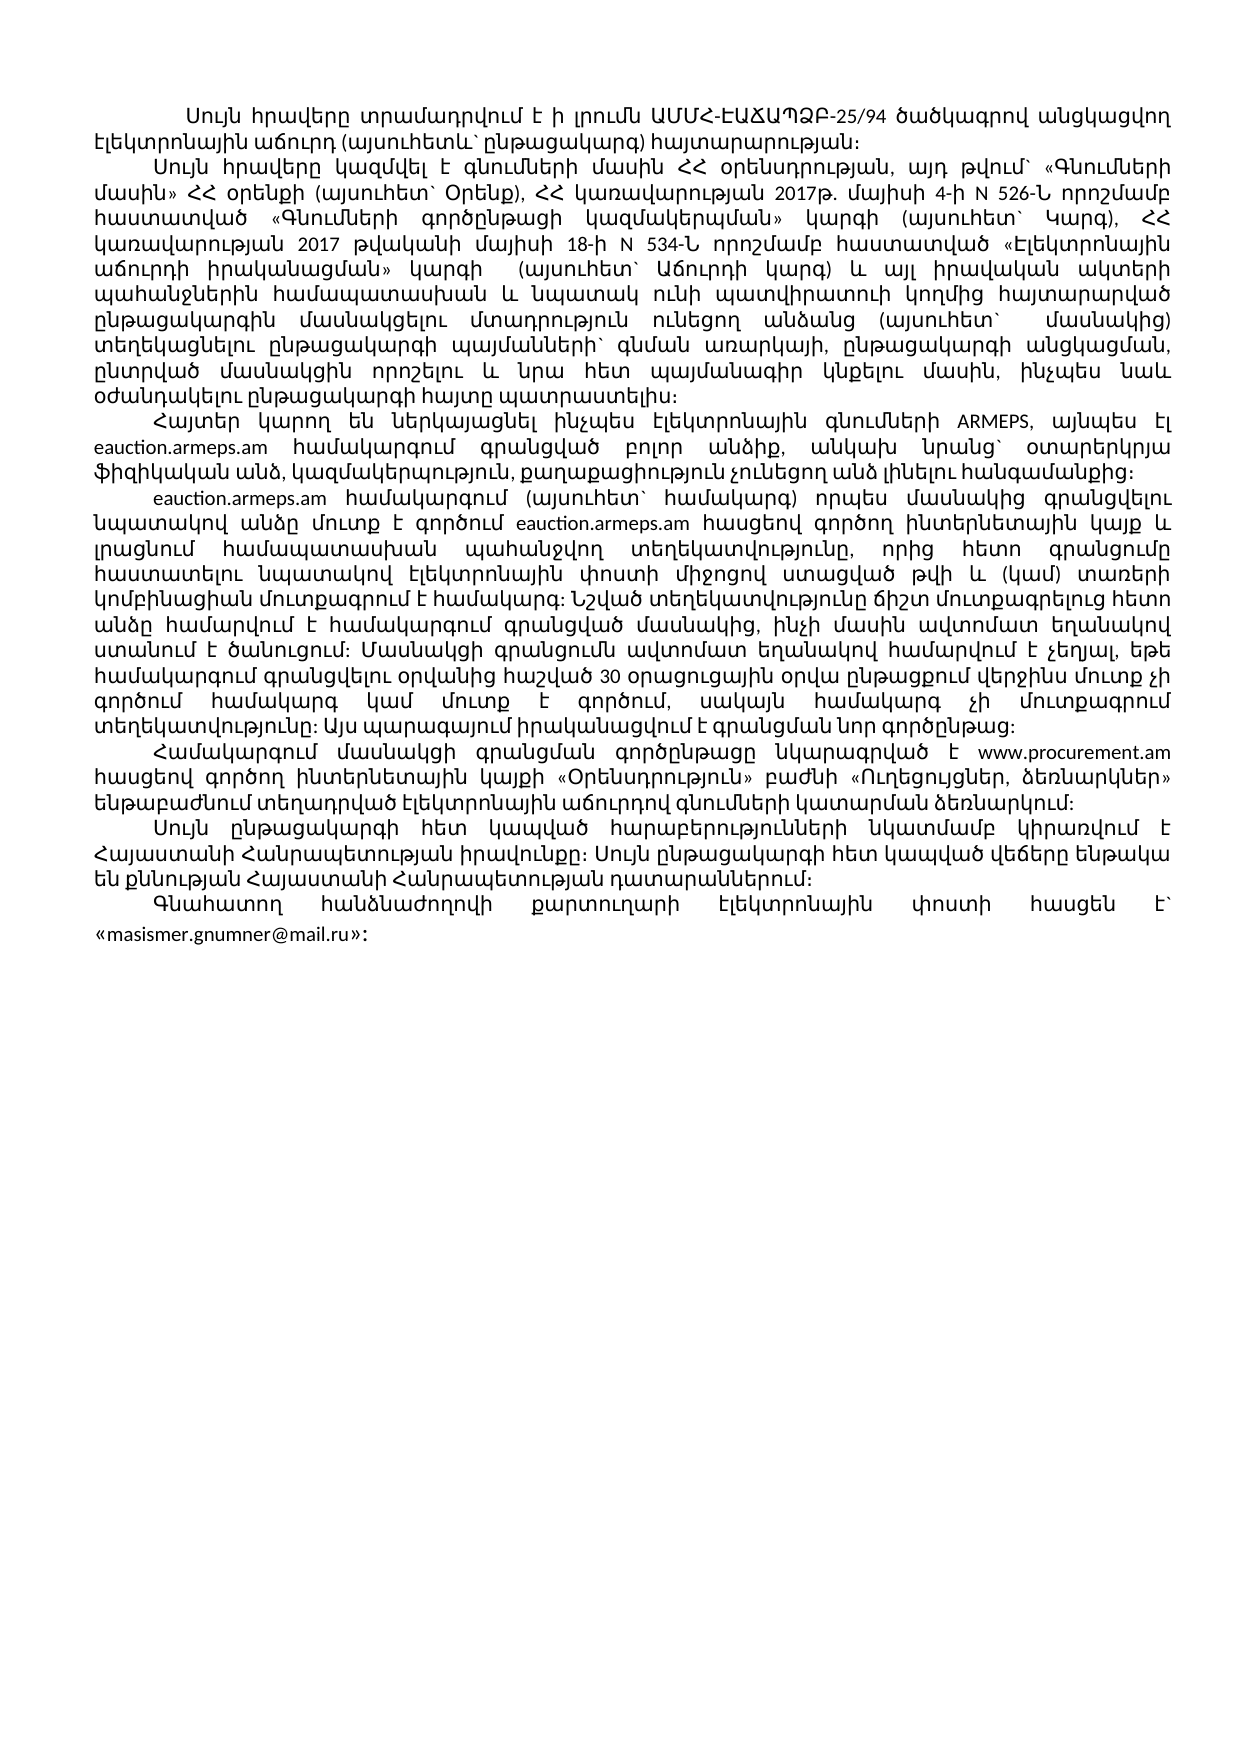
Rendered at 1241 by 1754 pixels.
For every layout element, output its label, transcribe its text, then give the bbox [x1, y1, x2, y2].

text Համակարգում մասնակցի գրանցման գործընթացը նկարագրված է www.procurement.am հասցեով գործող ինտերնետային կայքի «Օրենսդրություն» բաժնի «Ուղեցույցներ, ձեռնարկներ» ենթաբաժնում տեղադրված էլեկտրոնային աճուրդով գնումների կատարման ձեռնարկում: [94, 739, 1171, 815]
text Գնահատող հանձնաժողովի քարտուղարի էլեկտրոնային փոստի հասցեն է` «masismer.gnumner@mail.ru»: [94, 892, 1171, 948]
text Սույն ընթացակարգի հետ կապված հարաբերությունների նկատմամբ կիրառվում է Հայաստանի Հանրապետության իրավունքը։ Սույն ընթացակարգի հետ կապված վեճերը ենթակա են քննության Հայաստանի Հանրապետության դատարաններում։ [94, 815, 1171, 892]
text Հայտեր կարող են ներկայացնել ինչպես էլեկտրոնային գնումների ARMEPS, այնպես էլ eauction.armeps.am համակարգում գրանցված բոլոր անձիք, անկախ նրանց` օտարերկրյա ֆիզիկական անձ, կազմակերպություն, քաղաքացիություն չունեցող անձ լինելու հանգամանքից։ [94, 409, 1171, 485]
text Սույն հրավերը տրամադրվում է ի լրումն ԱՄՄՀ-ԷԱՃԱՊՁԲ-25/94 ծածկագրով անցկացվող էլեկտրոնային աճուրդ (այսուհետև` ընթացակարգ) հայտարարության։ [94, 104, 1171, 154]
text Սույն հրավերը կազմվել է գնումների մասին ՀՀ օրենսդրության, այդ թվում` «Գնումների մասին» ՀՀ օրենքի (այսուհետ` Օրենք), ՀՀ կառավարության 2017թ. մայիսի 4-ի N 526-Ն որոշմամբ հաստատված «Գնումների գործընթացի կազմակերպման» կարգի (այսուհետ` Կարգ), ՀՀ կառավարության 2017 թվականի մայիսի 18-ի N 534-Ն որոշմամբ հաստատված «Էլեկտրոնային աճուրդի իրականացման» կարգի (այսուհետ` Աճուրդի կարգ) և այլ իրավական ակտերի պահանջներին համապատասխան և նպատակ ունի պատվիրատուի կողմից հայտարարված ընթացակարգին մասնակցելու մտադրություն ունեցող անձանց (այսուհետ` մասնակից) տեղեկացնելու ընթացակարգի պայմանների` գնման առարկայի, ընթացակարգի անցկացման, ընտրված մասնակցին որոշելու և նրա հետ պայմանագիր կնքելու մասին, ինչպես նաև օժանդակելու ընթացակարգի հայտը պատրաստելիս։ [94, 154, 1171, 409]
text eauction.armeps.am համակարգում (այսուհետ` համակարգ) որպես մասնակից գրանցվելու նպատակով անձը մուտք է գործում eauction.armeps.am հասցեով գործող ինտերնետային կայք և լրացնում համապատասխան պահանջվող տեղեկատվությունը, որից հետո գրանցումը հաստատելու նպատակով էլեկտրոնային փոստի միջոցով ստացված թվի և (կամ) տառերի կոմբինացիան մուտքագրում է համակարգ: Նշված տեղեկատվությունը ճիշտ մուտքագրելուց հետո անձը համարվում է համակարգում գրանցված մասնակից, ինչի մասին ավտոմատ եղանակով ստանում է ծանուցում: Մասնակցի գրանցումն ավտոմատ եղանակով համարվում է չեղյալ, եթե համակարգում գրանցվելու օրվանից հաշված 30 օրացուցային օրվա ընթացքում վերջինս մուտք չի գործում համակարգ կամ մուտք է գործում, սակայն համակարգ չի մուտքագրում տեղեկատվությունը: Այս պարագայում իրականացվում է գրանցման նոր գործընթաց: [94, 485, 1171, 739]
